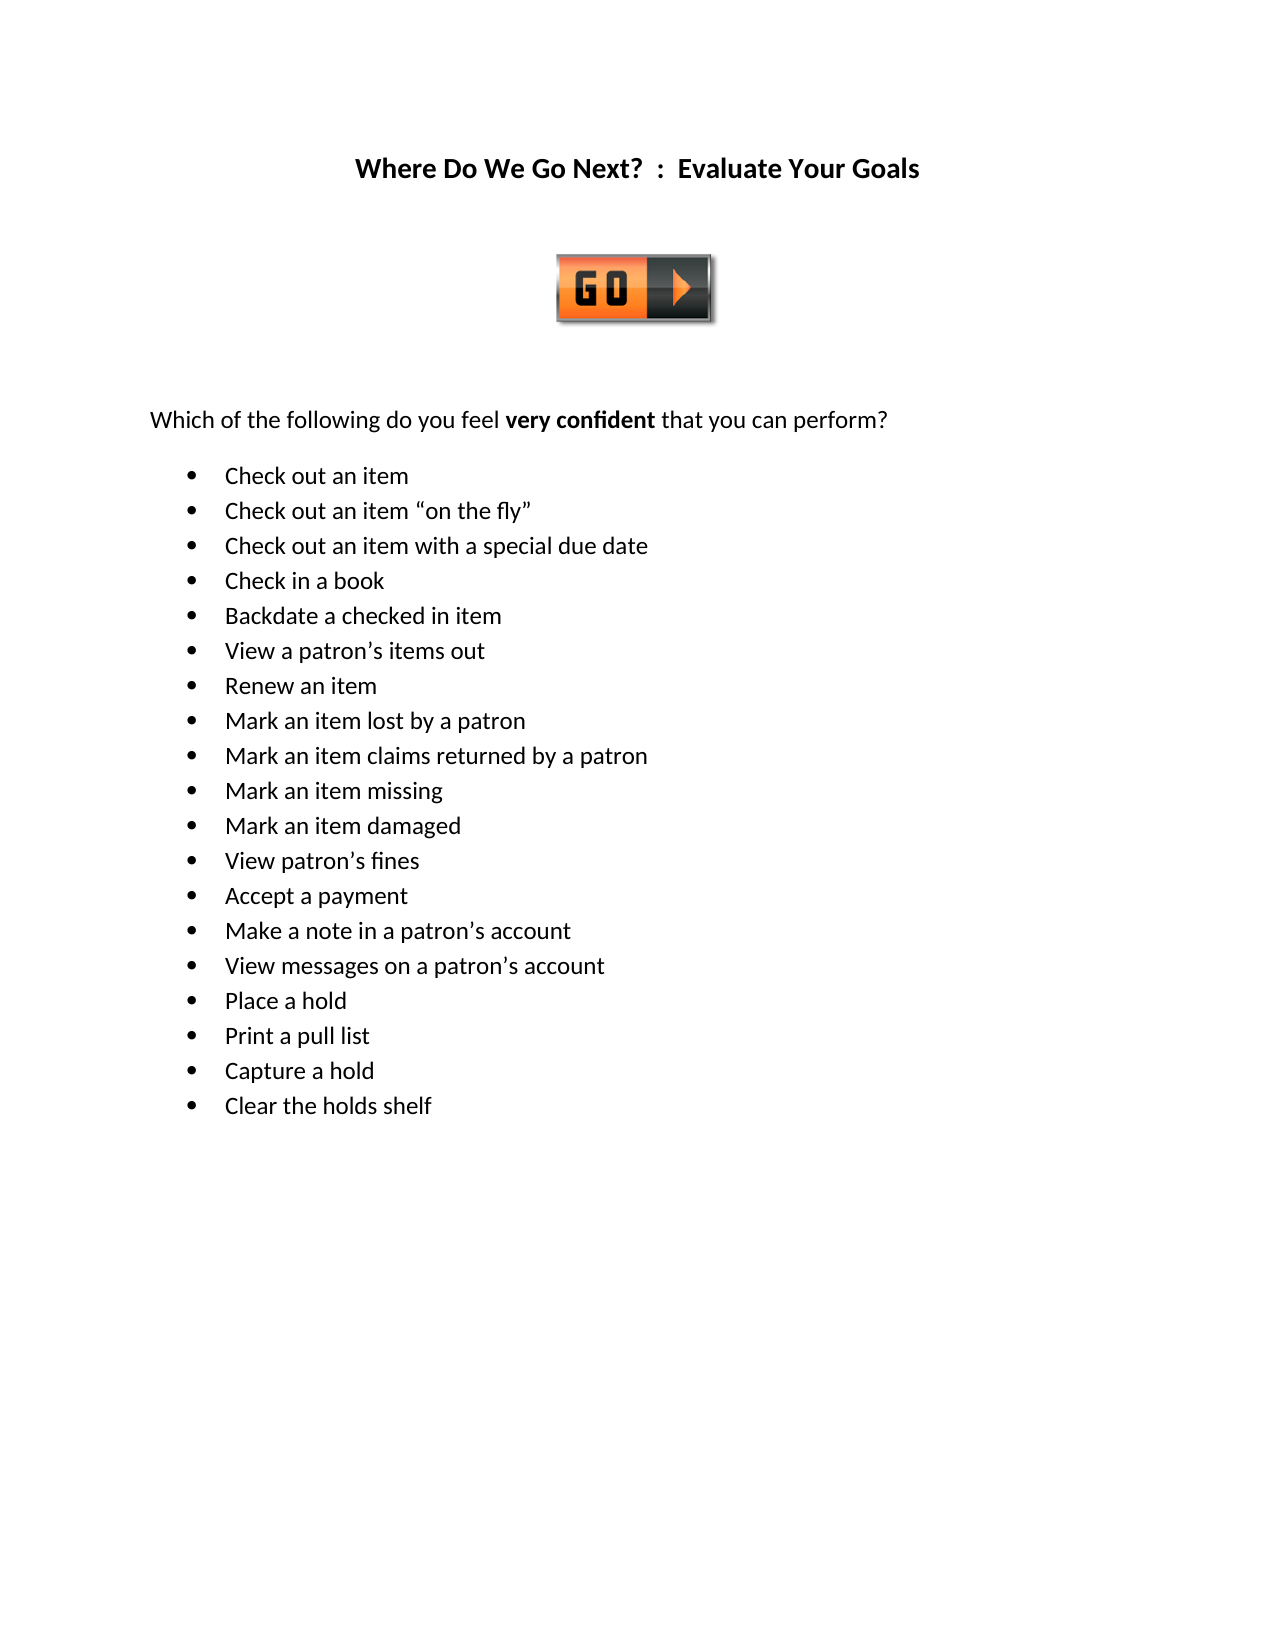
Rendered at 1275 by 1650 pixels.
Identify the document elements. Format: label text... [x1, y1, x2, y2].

list Check out an item “on the fly” [187, 495, 1125, 525]
list Mark an item lost by a patron [187, 705, 1125, 735]
list Backdate a checked in item [187, 600, 1125, 630]
list Accept a payment [187, 880, 1125, 910]
list Mark an item missing [187, 775, 1125, 805]
list Clear the holds shelf [187, 1090, 1125, 1120]
list Mark an item damaged [187, 810, 1125, 840]
list Check out an item with a special due date [187, 530, 1125, 560]
list Make a note in a patron’s account [187, 915, 1125, 945]
list Place a hold [187, 985, 1125, 1015]
picture [553, 211, 722, 379]
text Which of the following do you feel very confident that you can perform? [150, 404, 1125, 434]
list Mark an item claims returned by a patron [187, 740, 1125, 770]
list Renew an item [187, 670, 1125, 700]
list Check out an item [187, 460, 1125, 490]
list View patron’s fines [187, 845, 1125, 875]
list Check in a book [187, 565, 1125, 595]
text Where Do We Go Next? : Evaluate Your Goals [150, 150, 1125, 186]
list Capture a hold [187, 1055, 1125, 1085]
list Print a pull list [187, 1020, 1125, 1050]
list View a patron’s items out [187, 635, 1125, 665]
list View messages on a patron’s account [187, 950, 1125, 980]
